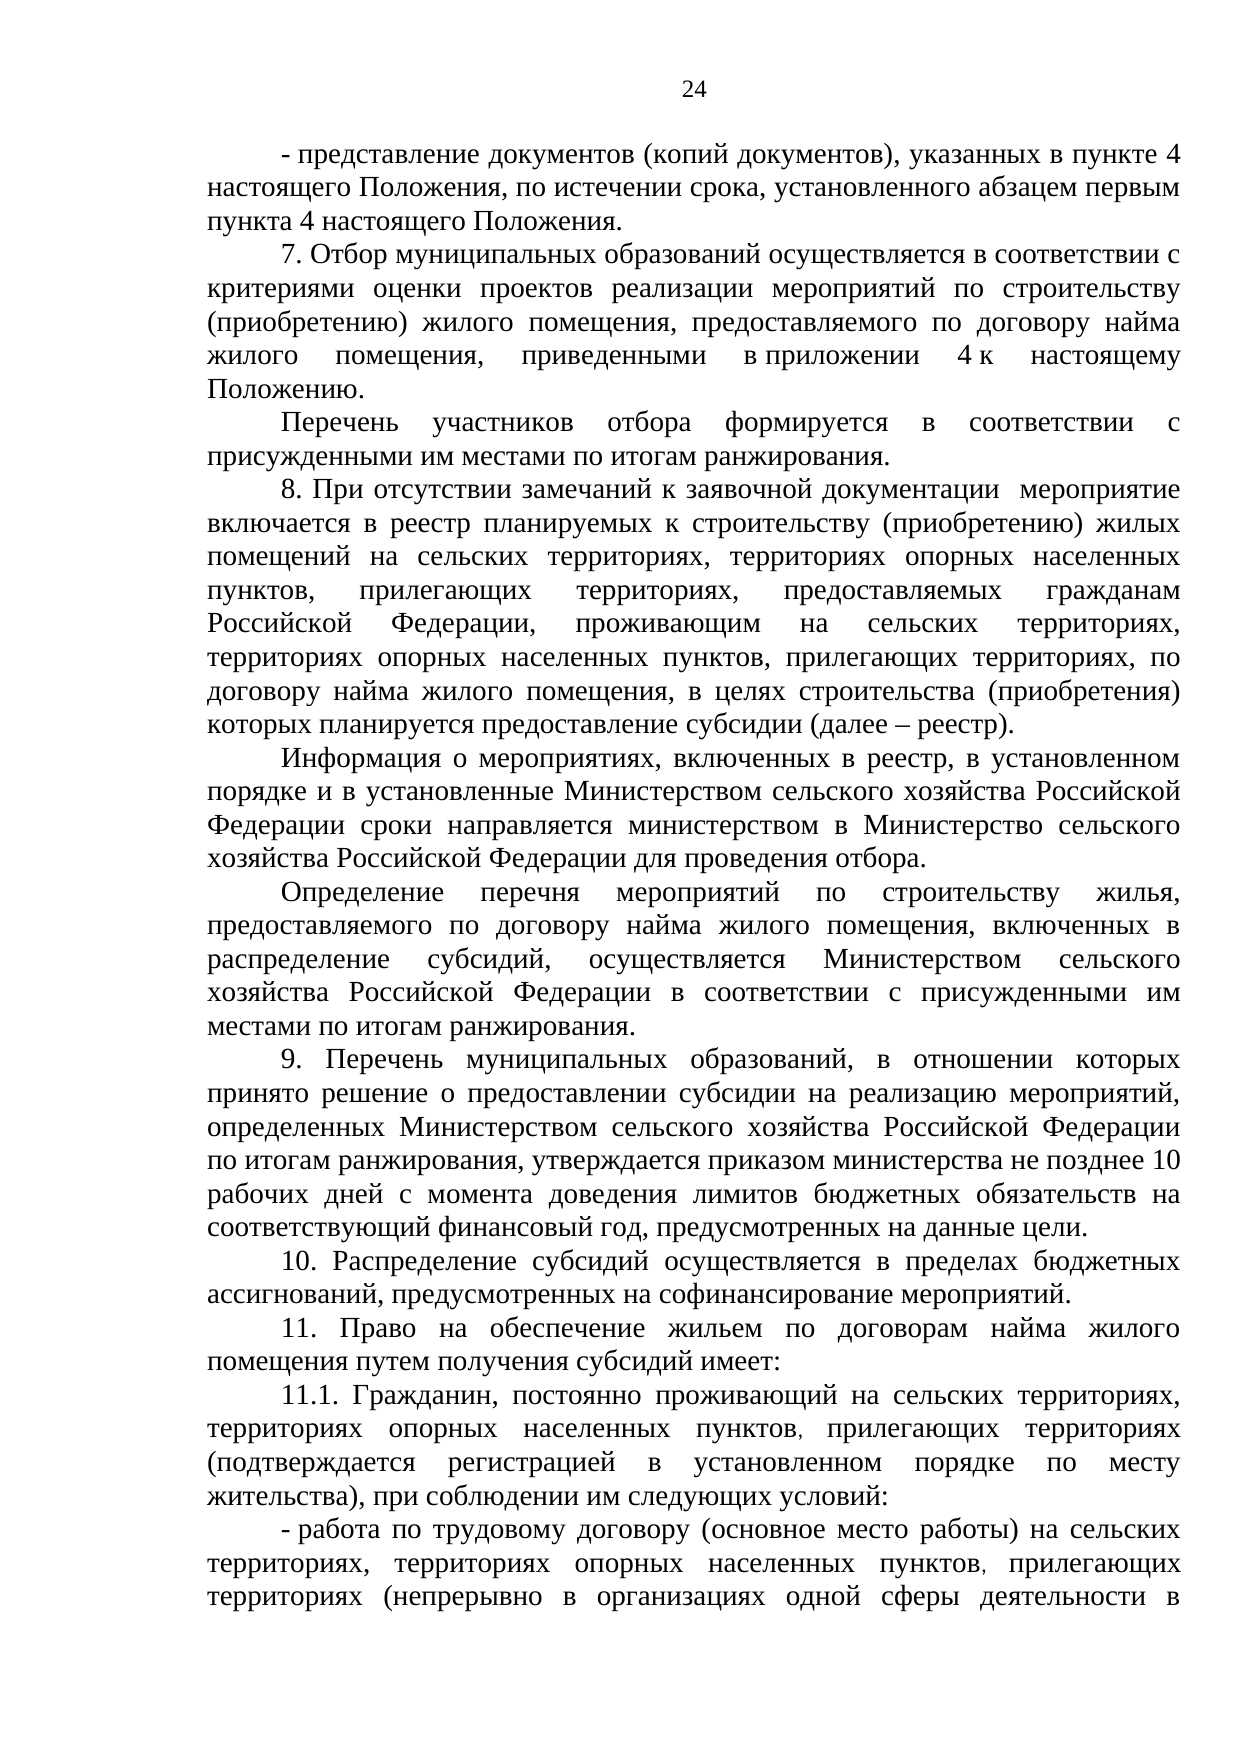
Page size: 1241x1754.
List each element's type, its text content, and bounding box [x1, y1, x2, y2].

text 7. Отбор муниципальных образований осуществляется в соответствии с критериями оценки проектов реализации мероприятий по строительству (приобретению) жилого помещения, предоставляемого по договору найма жилого помещения, приведенными в приложении 4 к настоящему Положению. [207, 237, 1181, 404]
text Определение перечня мероприятий по строительству жилья, предоставляемого по договору найма жилого помещения, включенных в распределение субсидий, осуществляется Министерством сельского хозяйства Российской Федерации в соответствии с присужденными им местами по итогам ранжирования. [207, 874, 1181, 1042]
text Перечень участников отбора формируется в соответствии с присужденными им местами по итогам ранжирования. [207, 404, 1181, 471]
text 10. Распределение субсидий осуществляется в пределах бюджетных ассигнований, предусмотренных на софинансирование мероприятий. [207, 1243, 1181, 1310]
text 8. При отсутствии замечаний к заявочной документации мероприятие включается в реестр планируемых к строительству (приобретению) жилых помещений на сельских территориях, территориях опорных населенных пунктов, прилегающих территориях, предоставляемых гражданам Российской Федерации, проживающим на сельских территориях, территориях опорных населенных пунктов, прилегающих территориях, по договору найма жилого помещения, в целях строительства (приобретения) которых планируется предоставление субсидии (далее – реестр). [207, 471, 1181, 539]
text Информация о мероприятиях, включенных в реестр, в установленном порядке и в установленные Министерством сельского хозяйства Российской Федерации сроки направляется министерством в Министерство сельского хозяйства Российской Федерации для проведения отбора. [207, 740, 1181, 874]
text - представление документов (копий документов), указанных в пункте 4 настоящего Положения, по истечении срока, установленного абзацем первым пункта 4 настоящего Положения. [207, 136, 1181, 237]
text 9. Перечень муниципальных образований, в отношении которых принято решение о предоставлении субсидии на реализацию мероприятий, определенных Министерством сельского хозяйства Российской Федерации по итогам ранжирования, утверждается приказом министерства не позднее 10 рабочих дней с момента доведения лимитов бюджетных обязательств на соответствующий финансовый год, предусмотренных на данные цели. [207, 1042, 1181, 1243]
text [207, 1511, 1181, 1612]
text 11. Право на обеспечение жильем по договорам найма жилого помещения путем получения субсидий имеет: [207, 1310, 1181, 1377]
text 11.1. Гражданин, постоянно проживающий на сельских территориях, территориях опорных населенных пунктов, прилегающих территориях (подтверждается регистрацией в установленном порядке по месту жительства), при соблюдении им следующих условий: [207, 1377, 1181, 1511]
